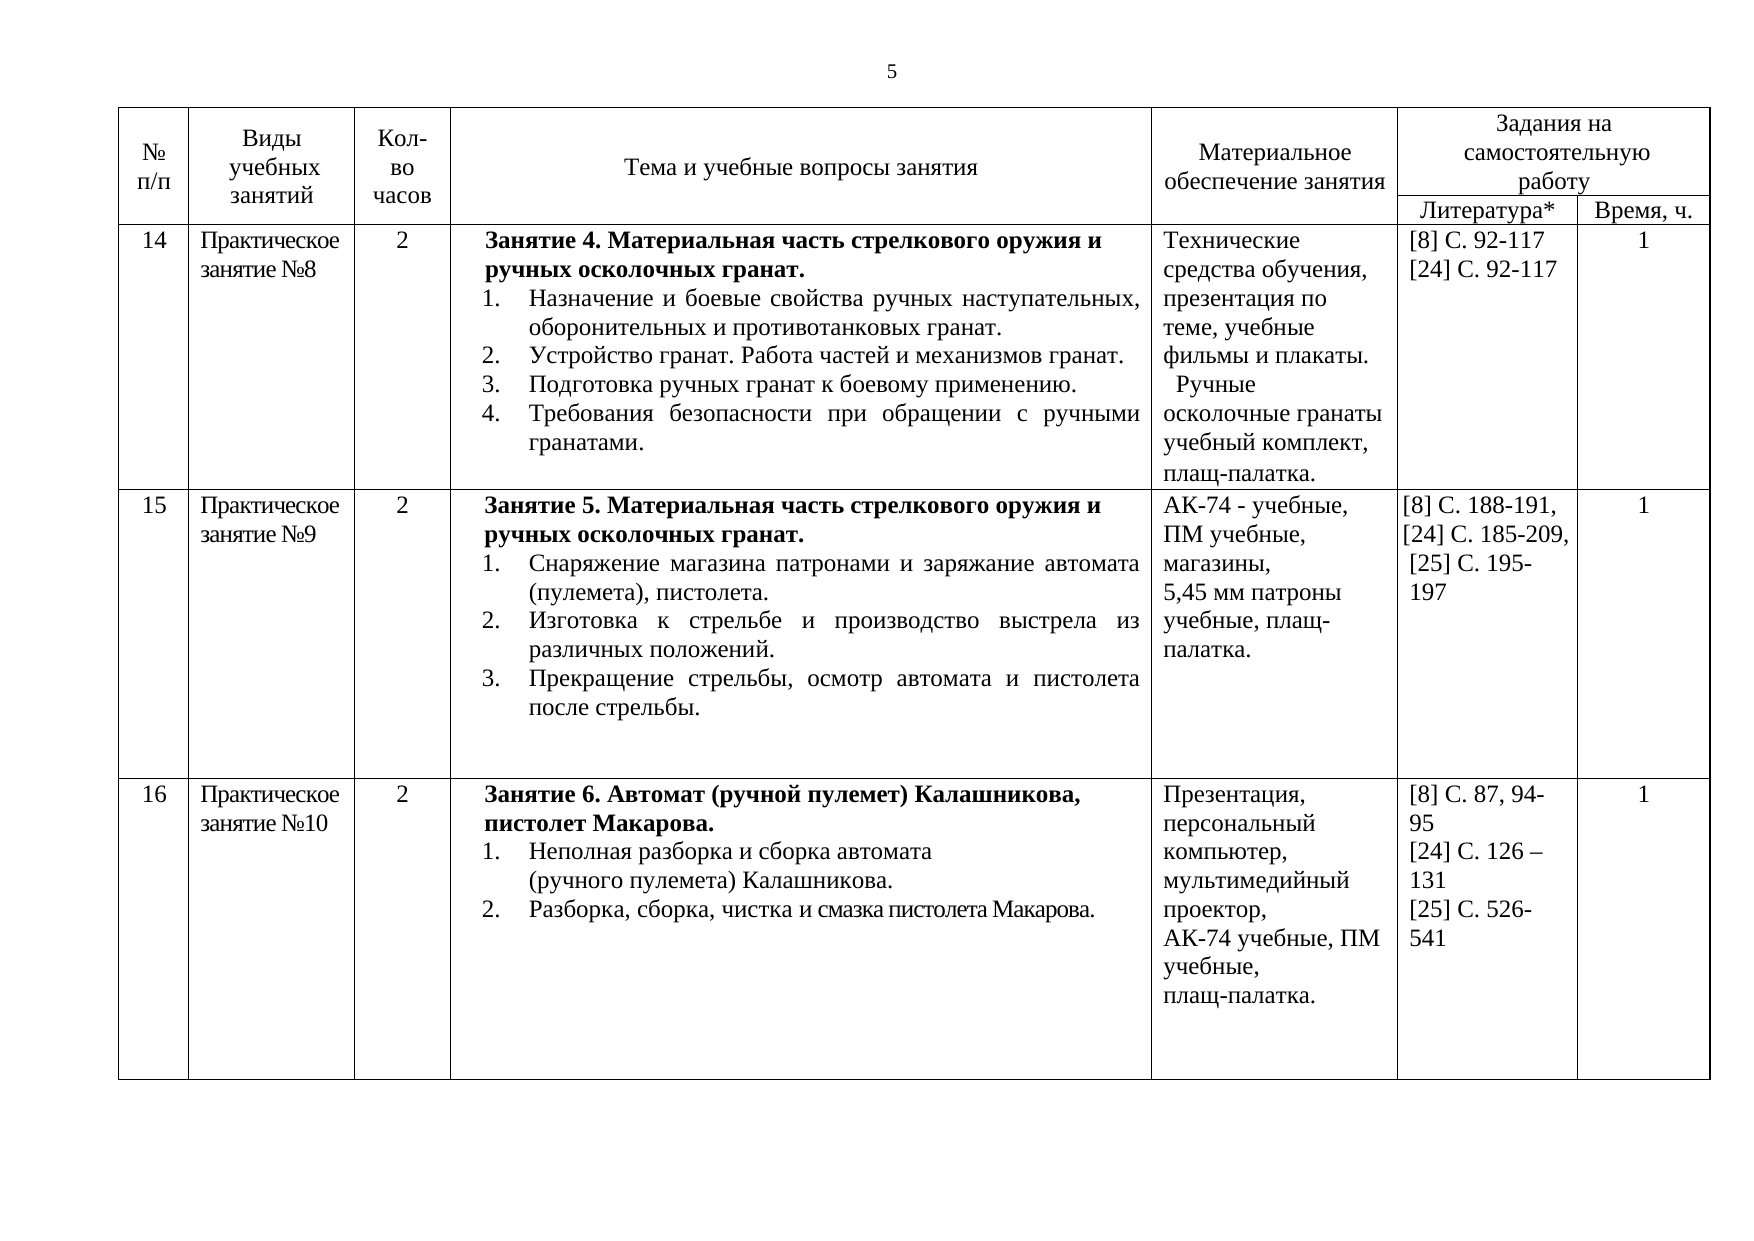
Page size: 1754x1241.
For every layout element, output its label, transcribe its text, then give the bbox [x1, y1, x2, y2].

table_header Тема и учебные вопросы занятия [451, 108, 1151, 224]
table_header Виды учебных занятий [189, 108, 354, 224]
table_cell Занятие 5. Материальная часть стрелкового оружия и ручных осколочных гранат. Снаряжение магазина патронами и заряжание автомата (пулемета), пистолета. Изготовка к стрельбе и производство выстрела из различных положений. Прекращение стрельбы, осмотр автомата и пистолета после стрельбы. [451, 490, 1151, 778]
table_header № п/п [119, 108, 188, 224]
table_cell 15 [119, 490, 188, 778]
table_cell Практическое занятие №8 [189, 225, 354, 489]
table_cell АК-74 - учебные, ПМ учебные, магазины, 5,45 мм патроны учебные, плащ-палатка. [1152, 490, 1397, 778]
table_cell Презентация, персональный компьютер, мультимедийный проектор, АК-74 учебные, ПМ учебные, плащ-палатка. [1152, 779, 1397, 1079]
table_cell 2 [355, 225, 450, 489]
table_cell [8] С. 87, 94-95 [24] С. 126 – 131 [25] С. 526-541 [1398, 779, 1577, 1079]
table_cell [8] С. 92-117 [24] С. 92-117 [1398, 225, 1577, 489]
table_cell Занятие 6. Автомат (ручной пулемет) Калашникова, пистолет Макарова. Неполная разборка и сборка автомата (ручного пулемета) Калашникова. Разборка, сборка, чистка и смазка пистолета Макарова. [451, 779, 1151, 1079]
table_cell 2 [355, 490, 450, 778]
table_cell Практическое занятие №10 [189, 779, 354, 1079]
table_cell [8] С. 188-191, [24] С. 185-209, [25] С. 195-197 [1398, 490, 1577, 778]
table_cell Практическое занятие №9 [189, 490, 354, 778]
table_cell Время, ч. [1578, 196, 1709, 224]
table_cell 1 [1578, 779, 1709, 1079]
table_cell 2 [355, 779, 450, 1079]
table_cell 1 [1578, 225, 1709, 489]
table_header Задания на самостоятельную работу [1398, 108, 1709, 194]
table_cell 1 [1578, 490, 1709, 778]
table_cell Технические средства обучения, презентация по теме, учебные фильмы и плакаты. Ручные осколочные гранаты учебный комплект, плащ-палатка. [1152, 225, 1397, 489]
table_cell 14 [119, 225, 188, 489]
table_header Материальное обеспечение занятия [1152, 108, 1397, 224]
table_cell Занятие 4. Материальная часть стрелкового оружия и ручных осколочных гранат. Назначение и боевые свойства ручных наступательных, оборонительных и противотанковых гранат. Устройство гранат. Работа частей и механизмов гранат. Подготовка ручных гранат к боевому применению. Требования безопасности при обращении с ручными гранатами. [451, 225, 1151, 489]
table_cell Литература* [1398, 196, 1577, 224]
table_header Кол-во часов [355, 108, 450, 224]
table_cell 16 [119, 779, 188, 1079]
